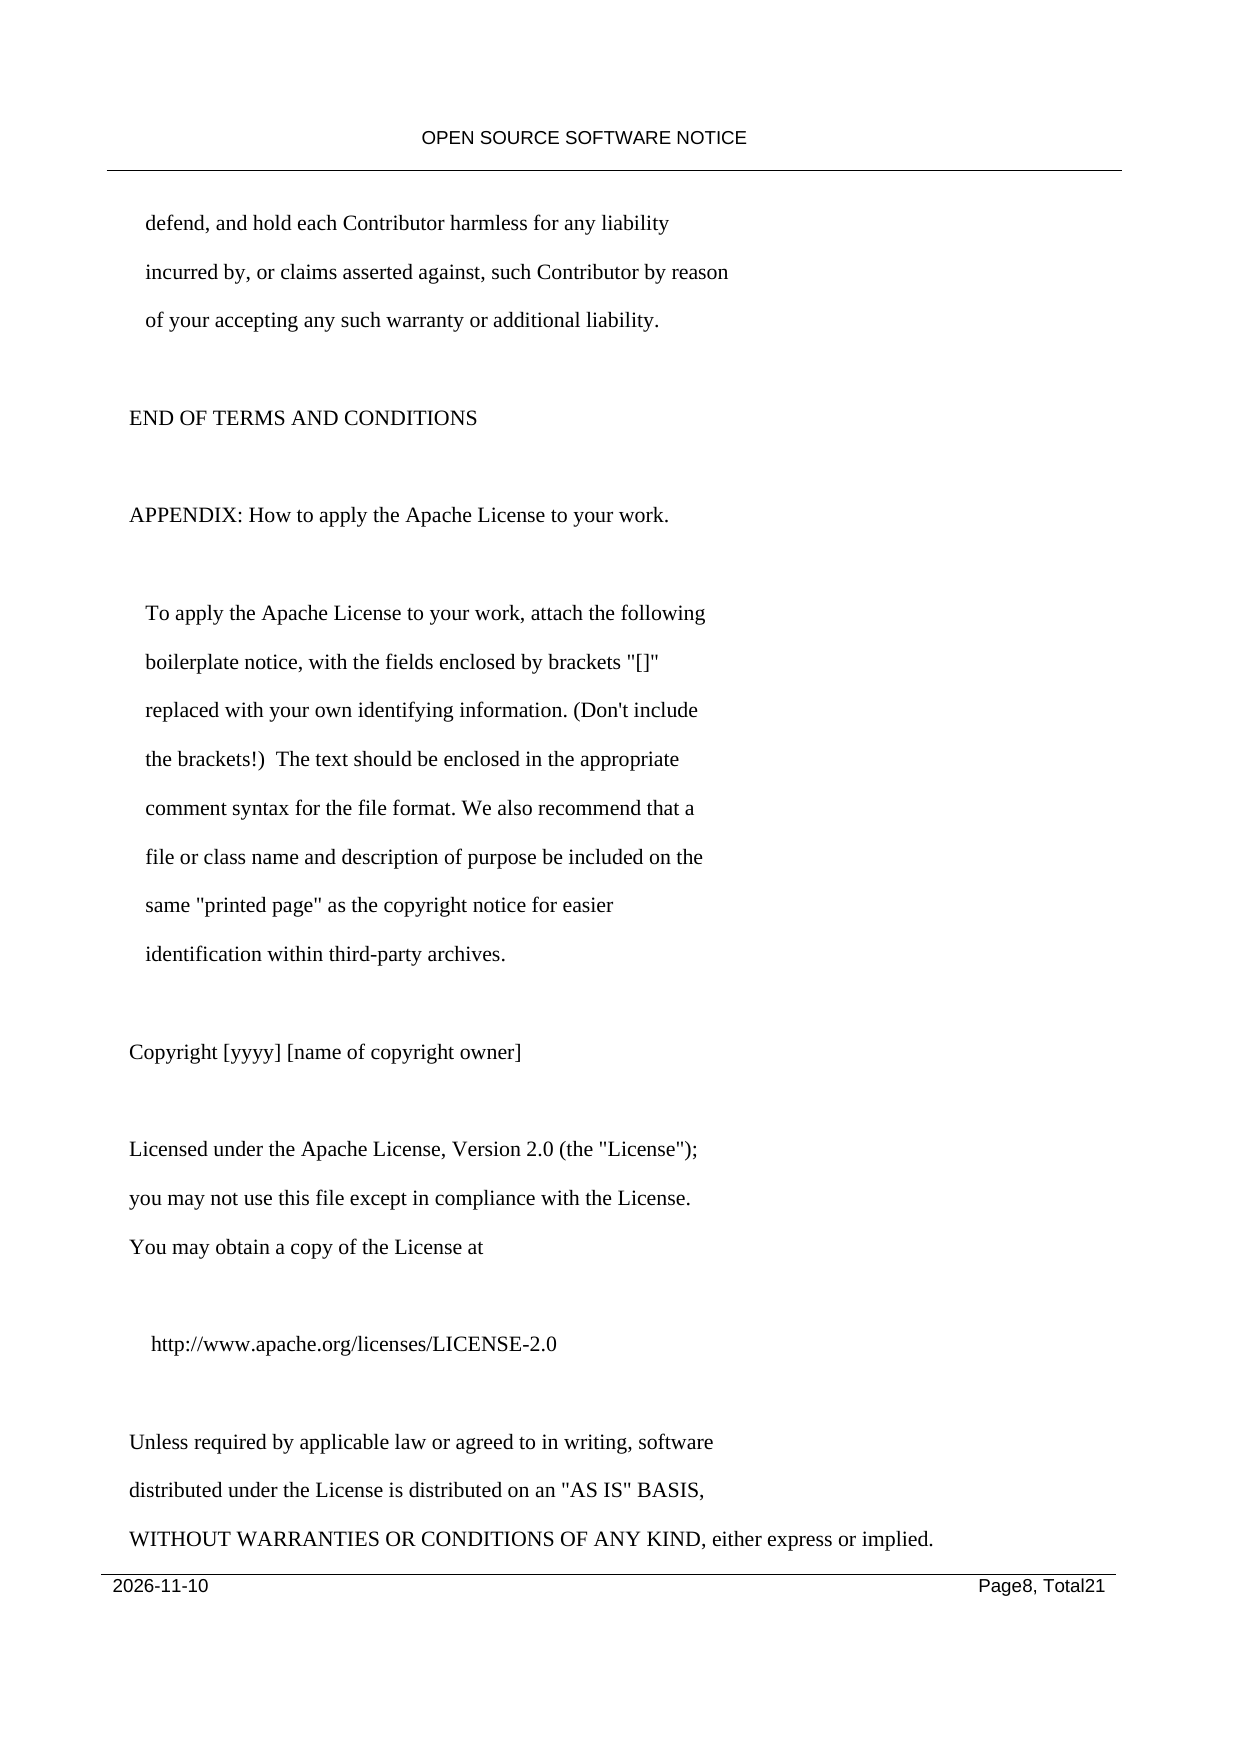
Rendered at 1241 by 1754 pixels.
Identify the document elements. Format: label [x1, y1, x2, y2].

text [112, 206, 1128, 1555]
